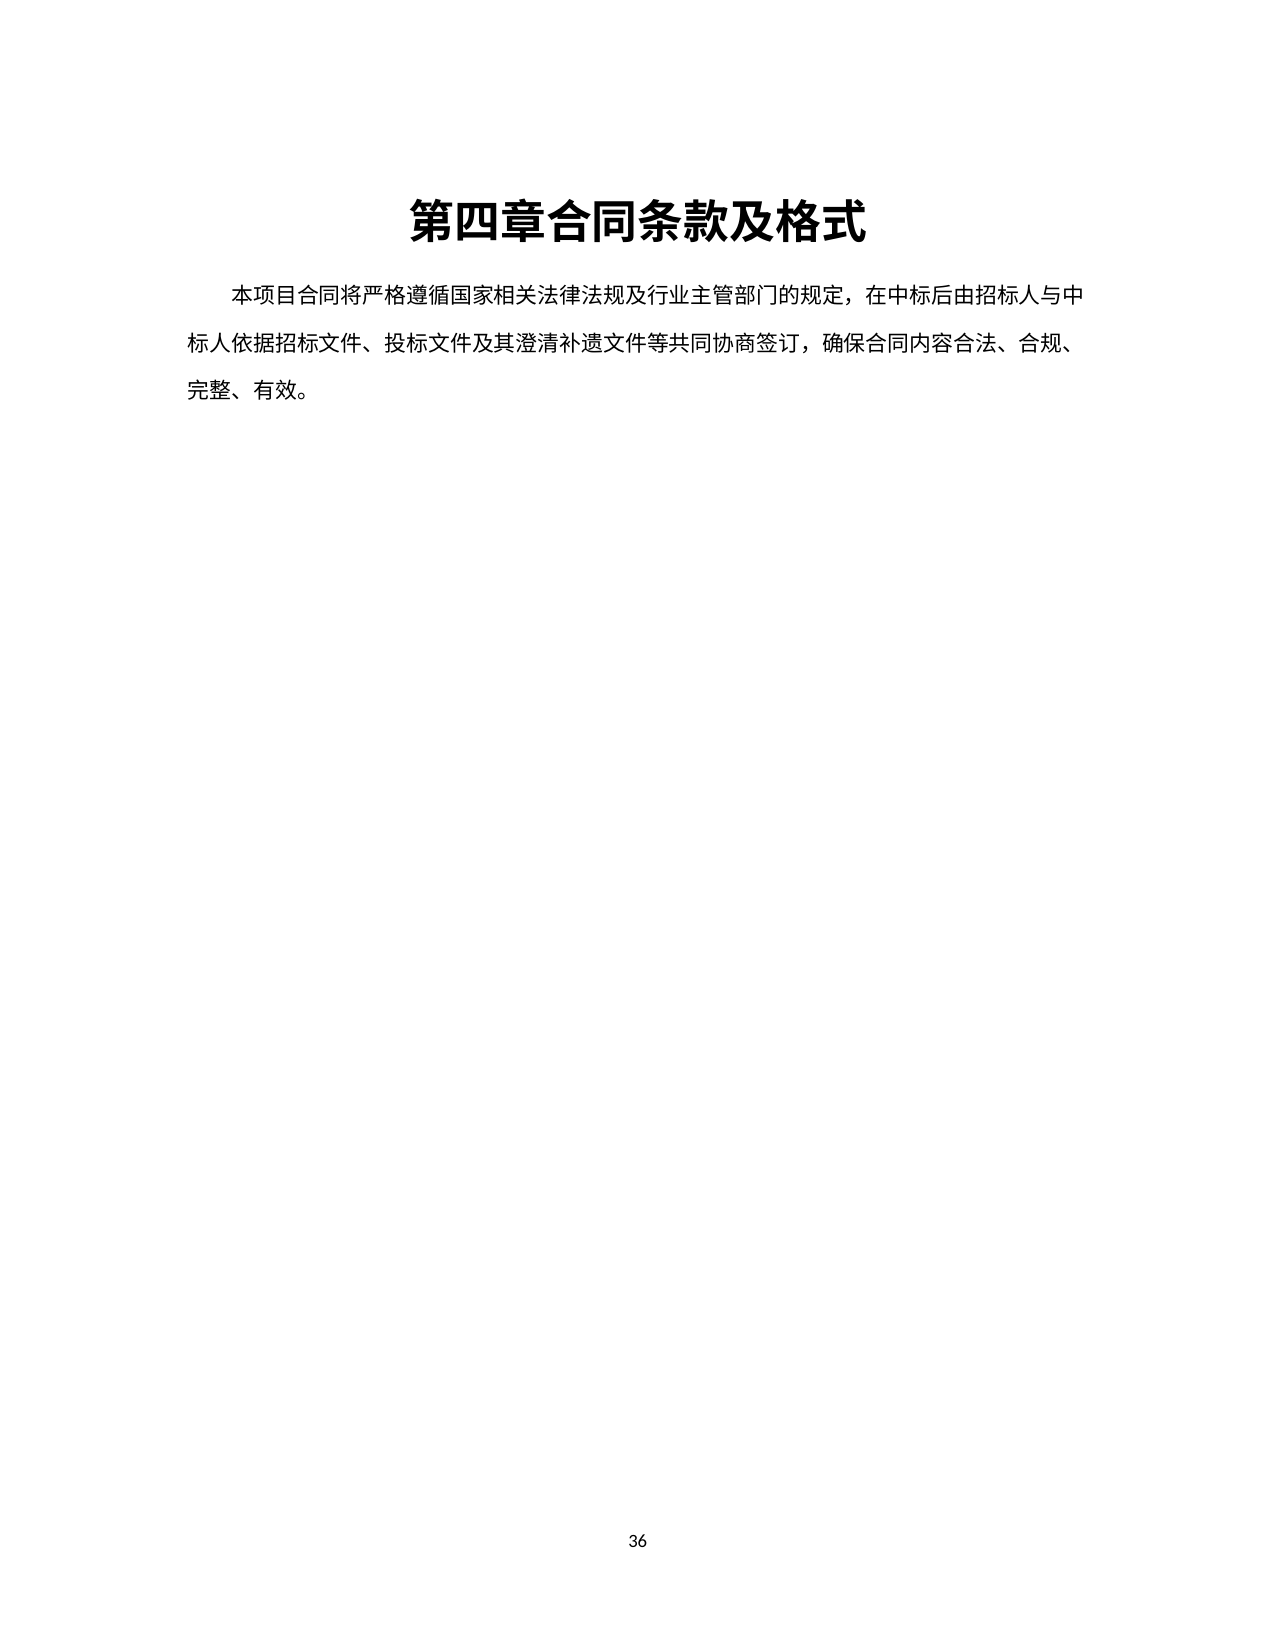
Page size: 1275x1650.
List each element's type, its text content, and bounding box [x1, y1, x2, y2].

subtitle 第四章合同条款及格式 [187, 185, 1087, 252]
text 本项目合同将严格遵循国家相关法律法规及行业主管部门的规定，在中标后由招标人与中标人依据招标文件、投标文件及其澄清补遗文件等共同协商签订，确保合同内容合法、合规、完整、有效。 [187, 278, 1087, 405]
